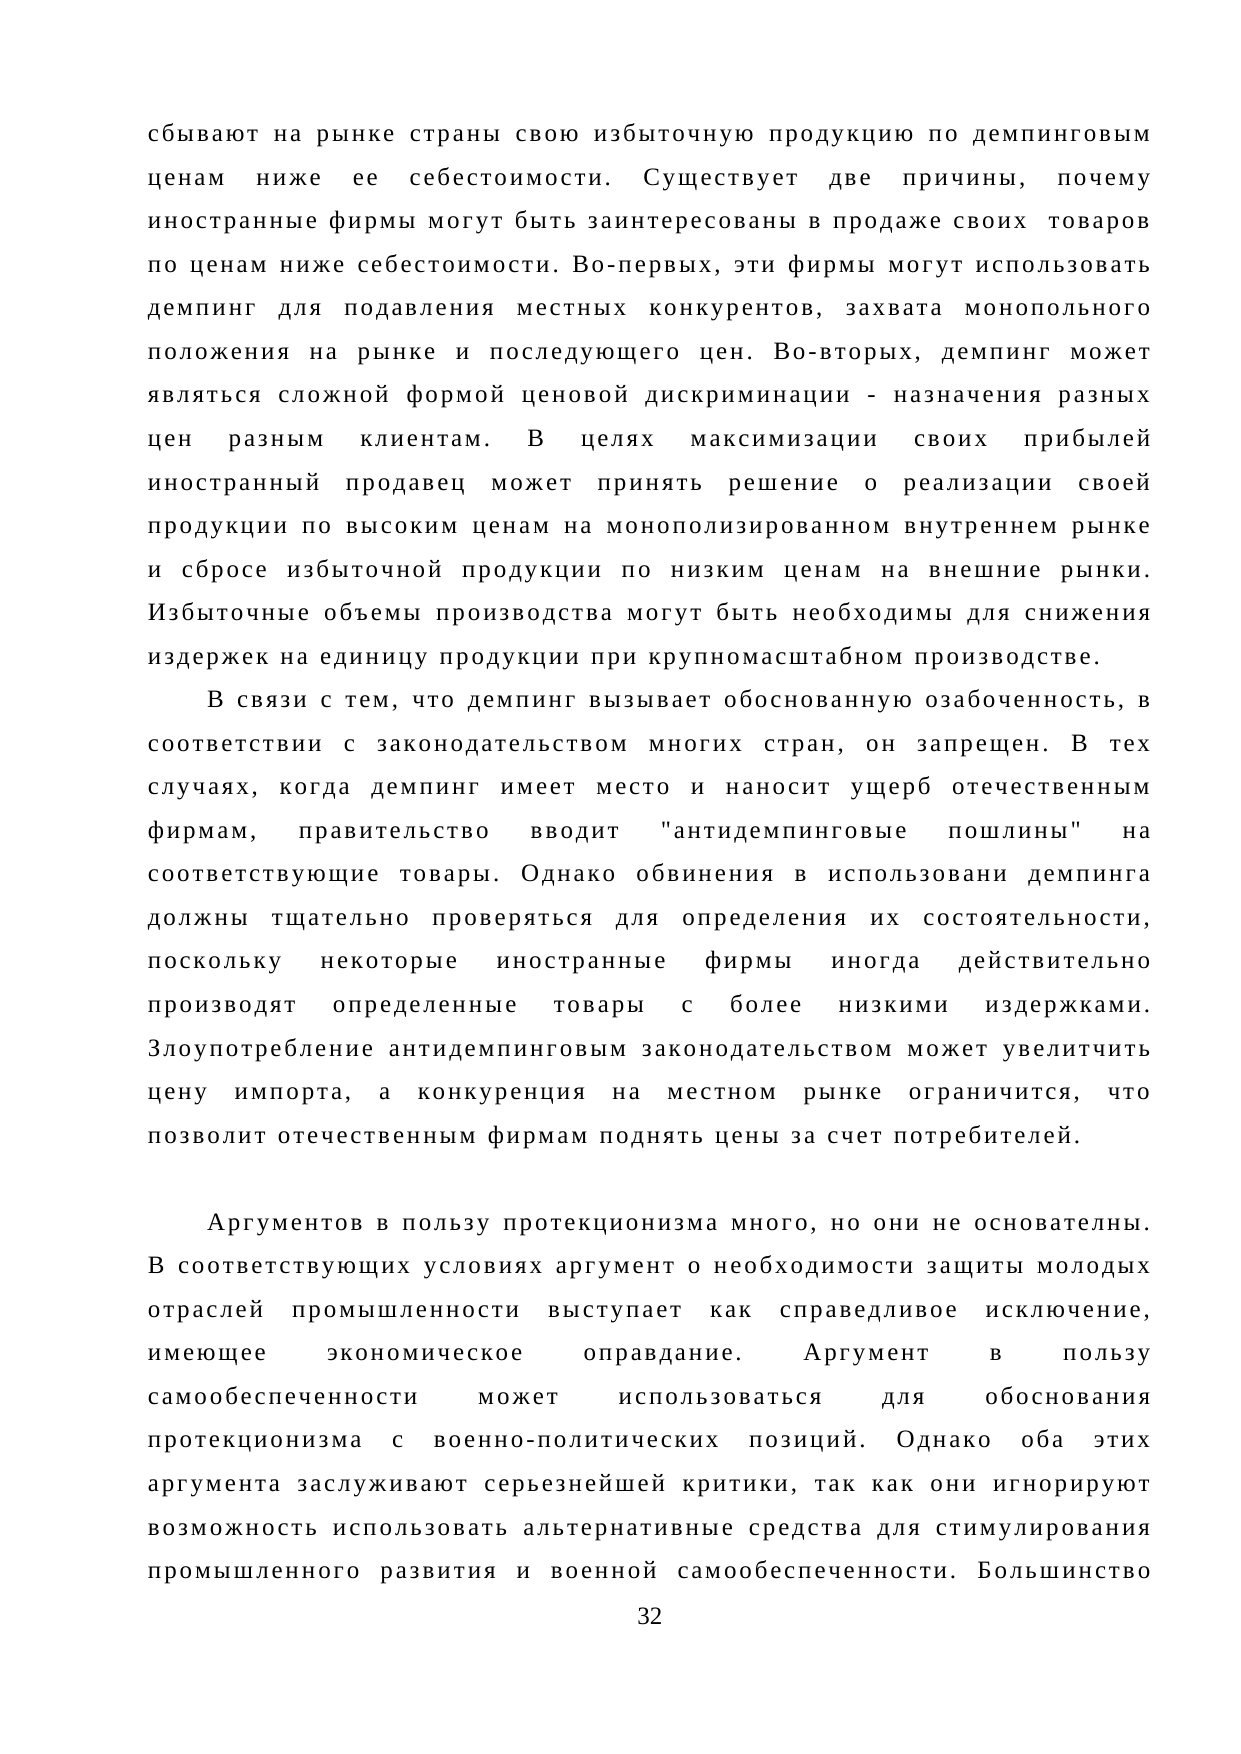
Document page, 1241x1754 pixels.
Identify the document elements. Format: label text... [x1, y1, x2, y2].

text В связи с тем, что демпинг вызывает обоснованную озабоченность, в соответствии с законодательством многих стран, он запрещен. В тех случаях, когда демпинг имеет место и наносит ущерб отечественным фирмам, правительство вводит "антидемпинговые пошлины" на соответствующие товары. Однако обвинения в использовани демпинга должны тщательно проверяться для определения их состоятельности, поскольку некоторые иностранные фирмы иногда действительно производят определенные товары с более низкими издержками. Злоупотребление антидемпинговым законодательством может увелитчить цену импорта, а конкуренция на местном рынке ограничится, что позволит отечественным фирмам поднять цены за счет потребителей. [148, 684, 1152, 1149]
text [148, 1207, 1152, 1584]
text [148, 118, 1152, 670]
